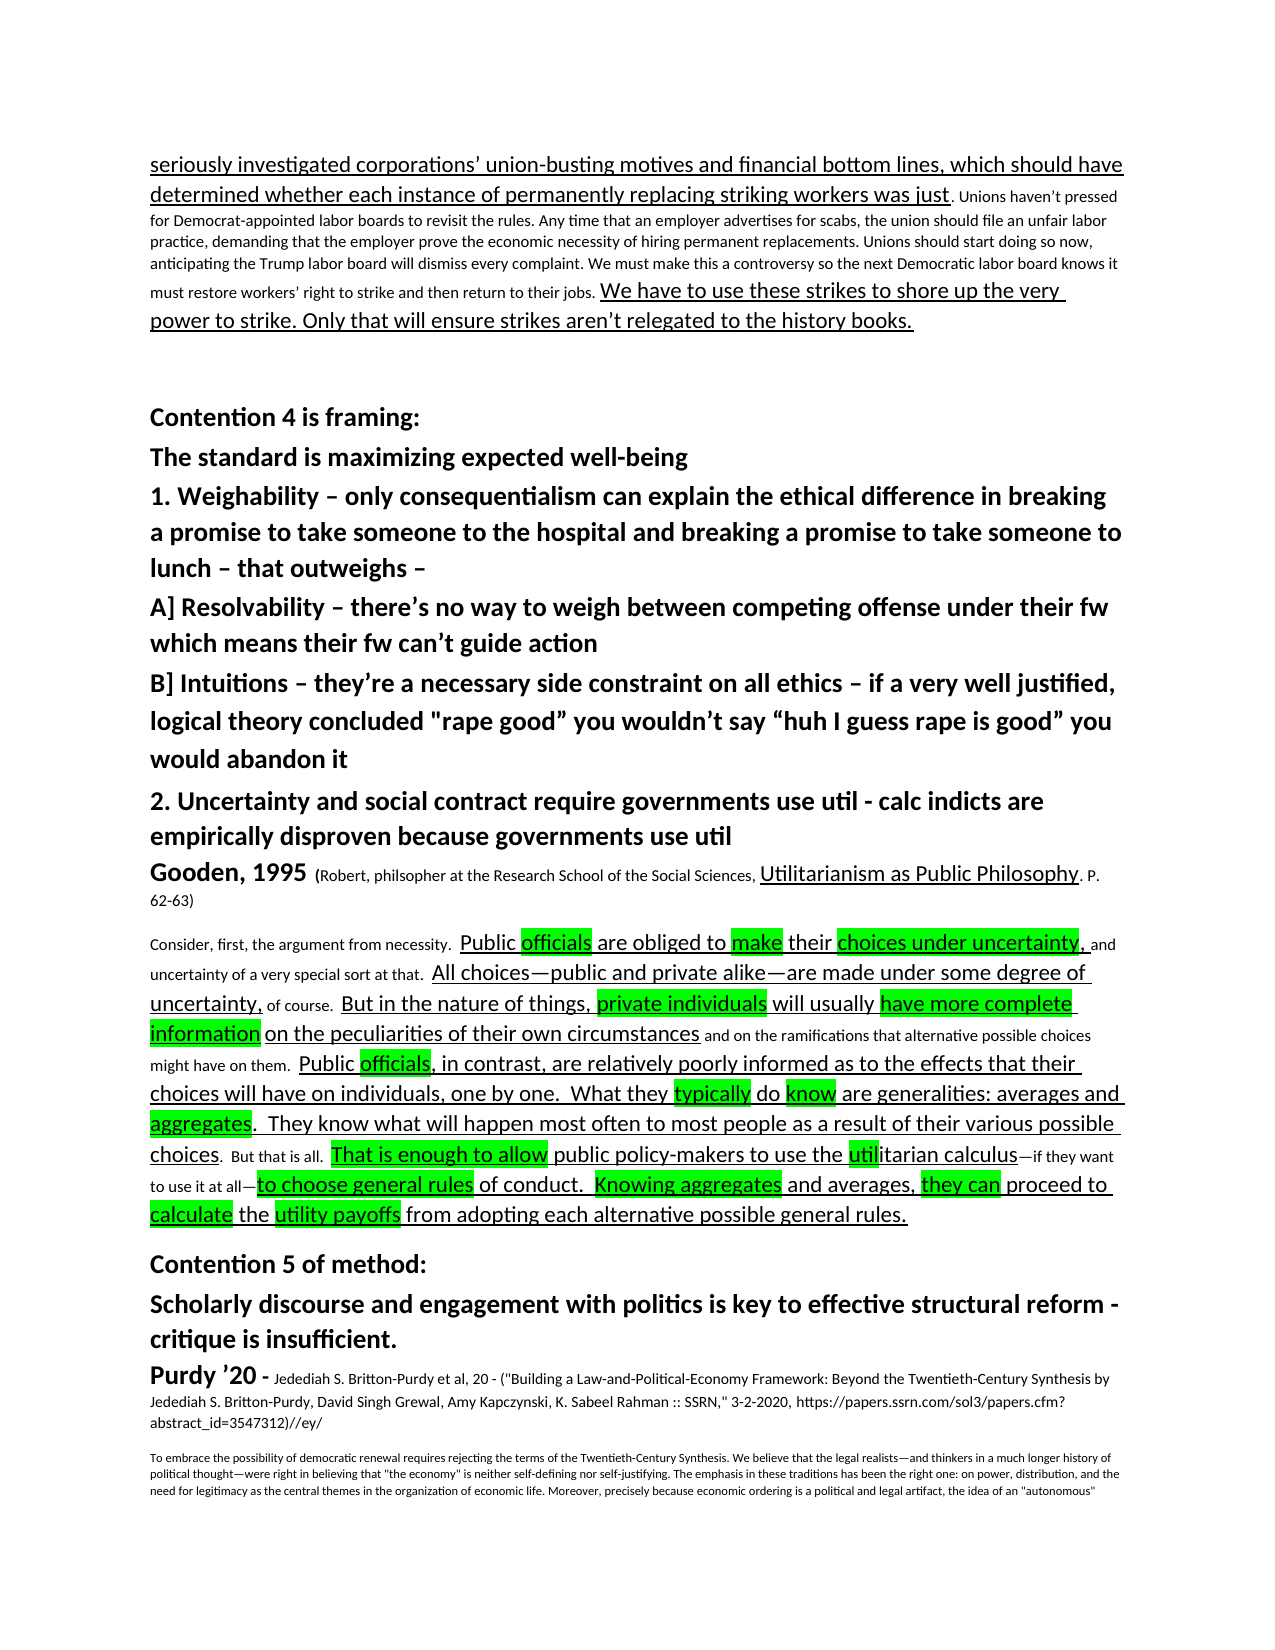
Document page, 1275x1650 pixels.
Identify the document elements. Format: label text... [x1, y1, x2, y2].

text Gooden, 1995 (Robert, philsopher at the Research School of the Social Sciences, Utilitarianism as Public Philosophy. P. 62-63) [150, 855, 1125, 910]
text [150, 150, 1125, 334]
subtitle Contention 4 is framing: [150, 400, 1125, 433]
subtitle The standard is maximizing expected well-being [150, 440, 1125, 473]
text Consider, first, the argument from necessity. Public officials are obliged to make their choices under uncertainty, and uncertainty of a very special sort at that. All choices—public and private alike—are made under some degree of uncertainty, of course. But in the nature of things, private individuals will usually have more complete information on the peculiarities of their own circumstances and on the ramifications that alternative possible choices might have on them. Public officials, in contrast, are relatively poorly informed as to the effects that their choices will have on individuals, one by one. What they typically do know are generalities: averages and aggregates. They know what will happen most often to most people as a result of their various possible choices. But that is all. That is enough to allow public policy-makers to use the utilitarian calculus—if they want to use it at all—to choose general rules of conduct. Knowing aggregates and averages, they can proceed to calculate the utility payoffs from adopting each alternative possible general rules. [150, 1105, 1125, 1228]
subtitle 2. Uncertainty and social contract require governments use util - calc indicts are empirically disproven because governments use util [150, 784, 1125, 853]
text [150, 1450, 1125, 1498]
subtitle Contention 5 of method: [150, 1247, 1125, 1280]
subtitle 1. Weighability – only consequentialism can explain the ethical difference in breaking a promise to take someone to the hospital and breaking a promise to take someone to lunch – that outweighs – [150, 479, 1125, 584]
text Purdy ’20 - Jedediah S. Britton-Purdy et al, 20 - ("Building a Law-and-Political-Economy Framework: Beyond the Twentieth-Century Synthesis by Jedediah S. Britton-Purdy, David Singh Grewal, Amy Kapczynski, K. Sabeel Rahman :: SSRN," 3-2-2020, https://papers.ssrn.com/sol3/papers.cfm?abstract_id=3547312)//ey/ [150, 1358, 1125, 1432]
subtitle Scholarly discourse and engagement with politics is key to effective structural reform - critique is insufficient. [150, 1287, 1125, 1356]
subtitle A] Resolvability – there’s no way to weigh between competing offense under their fw which means their fw can’t guide action [150, 591, 1125, 659]
subtitle B] Intuitions – they’re a necessary side constraint on all ethics – if a very well justified, logical theory concluded "rape good” you wouldn’t say “huh I guess rape is good” you would abandon it [150, 666, 1125, 775]
text Consider, first, the argument from necessity. Public officials are obliged to make their choices under uncertainty, and uncertainty of a very special sort at that. All choices—public and private alike—are made under some degree of uncertainty, of course. But in the nature of things, private individuals will usually have more complete information on the peculiarities of their own circumstances and on the ramifications that alternative possible choices might have on them. Public officials, in contrast, are relatively poorly informed as to the effects that their choices will have on individuals, one by one. What they typically do know are generalities: averages and aggregates. They know what will happen most often to most people as a result of their various possible choices. But that is all. That is enough to allow public policy-makers to use the utilitarian calculus—if they want to use it at all—to choose general rules of conduct. Knowing aggregates and averages, they can proceed to calculate the utility payoffs from adopting each alternative possible general rules. [150, 928, 1125, 1103]
